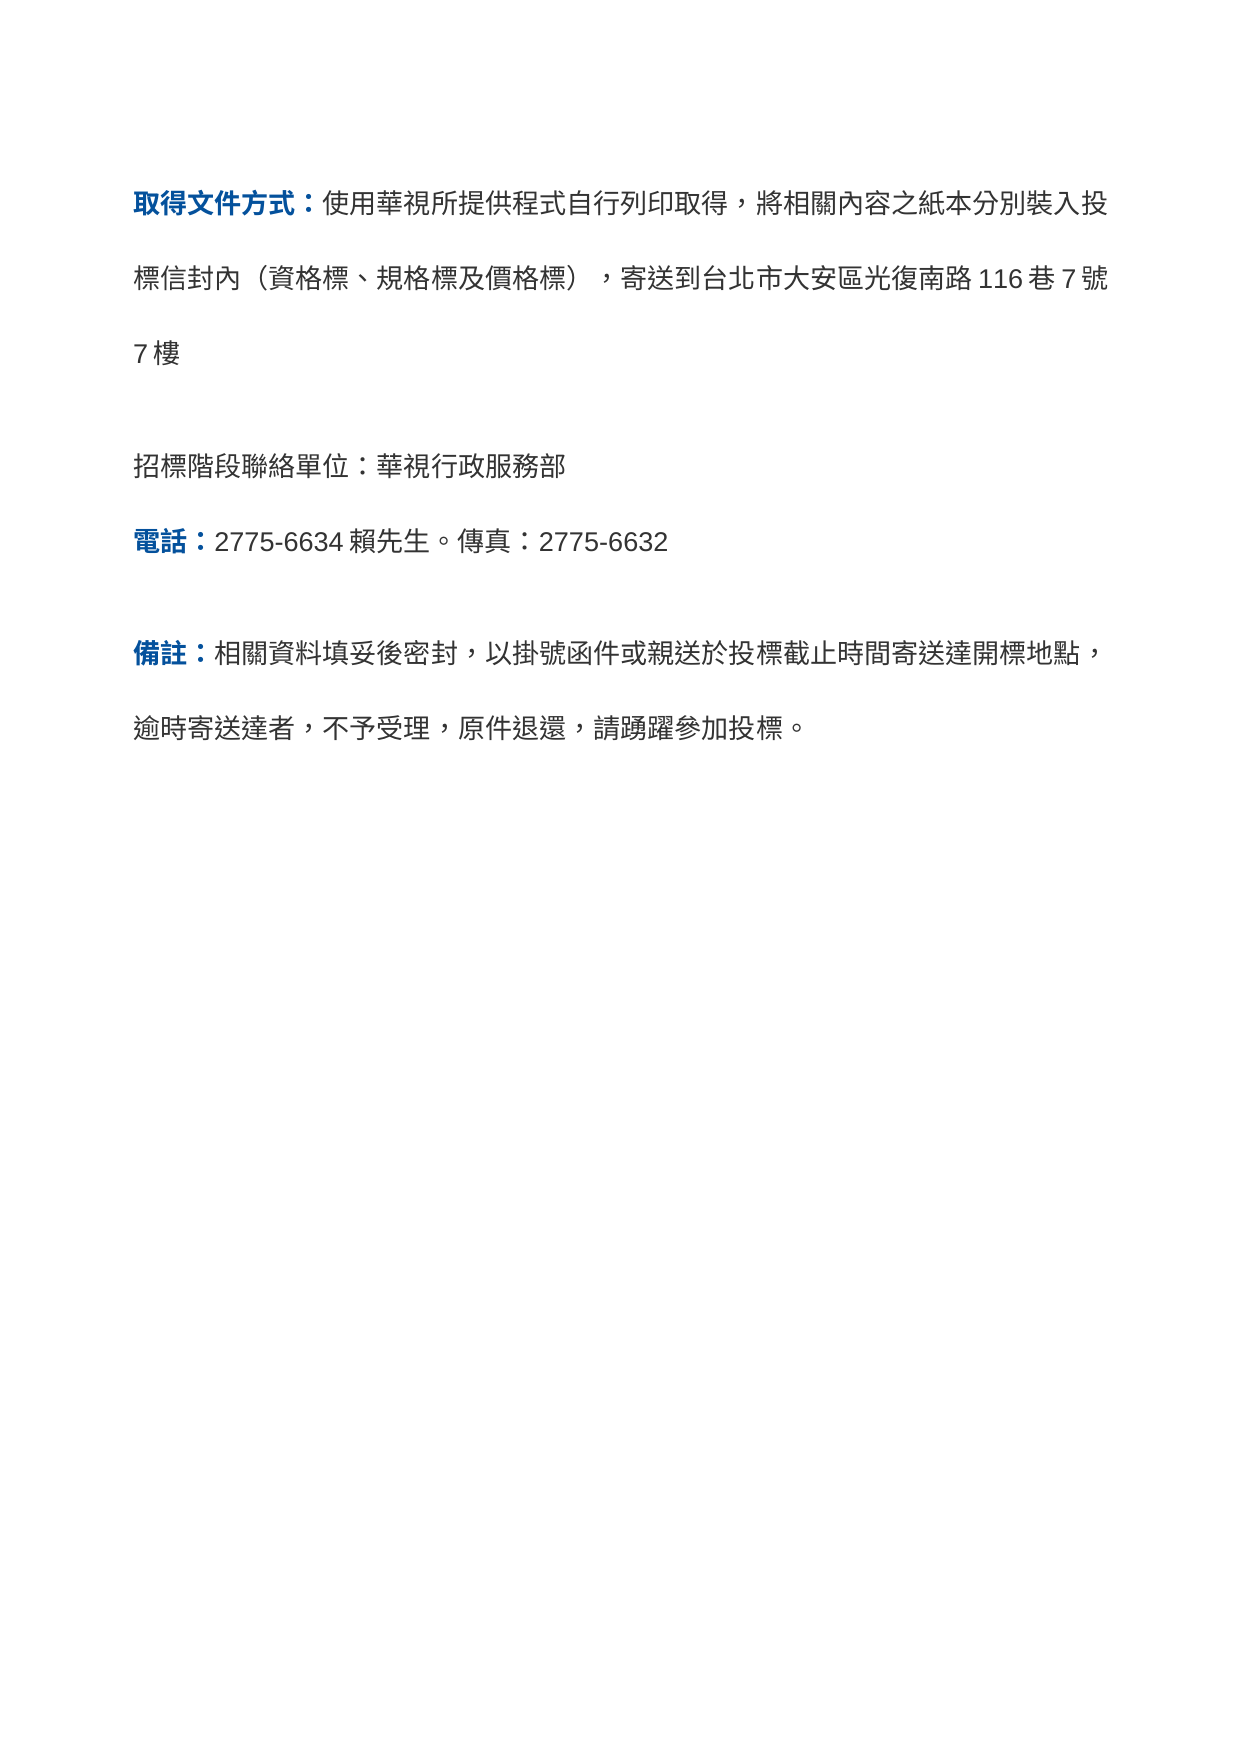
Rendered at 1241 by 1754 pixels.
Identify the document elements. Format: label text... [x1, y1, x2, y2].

text 招標階段聯絡單位：華視行政服務部 電話：2775-6634賴先生。傳真：2775-6632 [133, 427, 1122, 614]
text 取得文件方式：使用華視所提供程式自行列印取得，將相關內容之紙本分別裝入投標信封內（資格標、規格標及價格標），寄送到台北市大安區光復南路116巷7號7樓 [133, 164, 1122, 389]
text 備註：相關資料填妥後密封，以掛號函件或親送於投標截止時間寄送達開標地點，逾時寄送達者，不予受理，原件退還，請踴躍參加投標。 [133, 614, 1122, 764]
